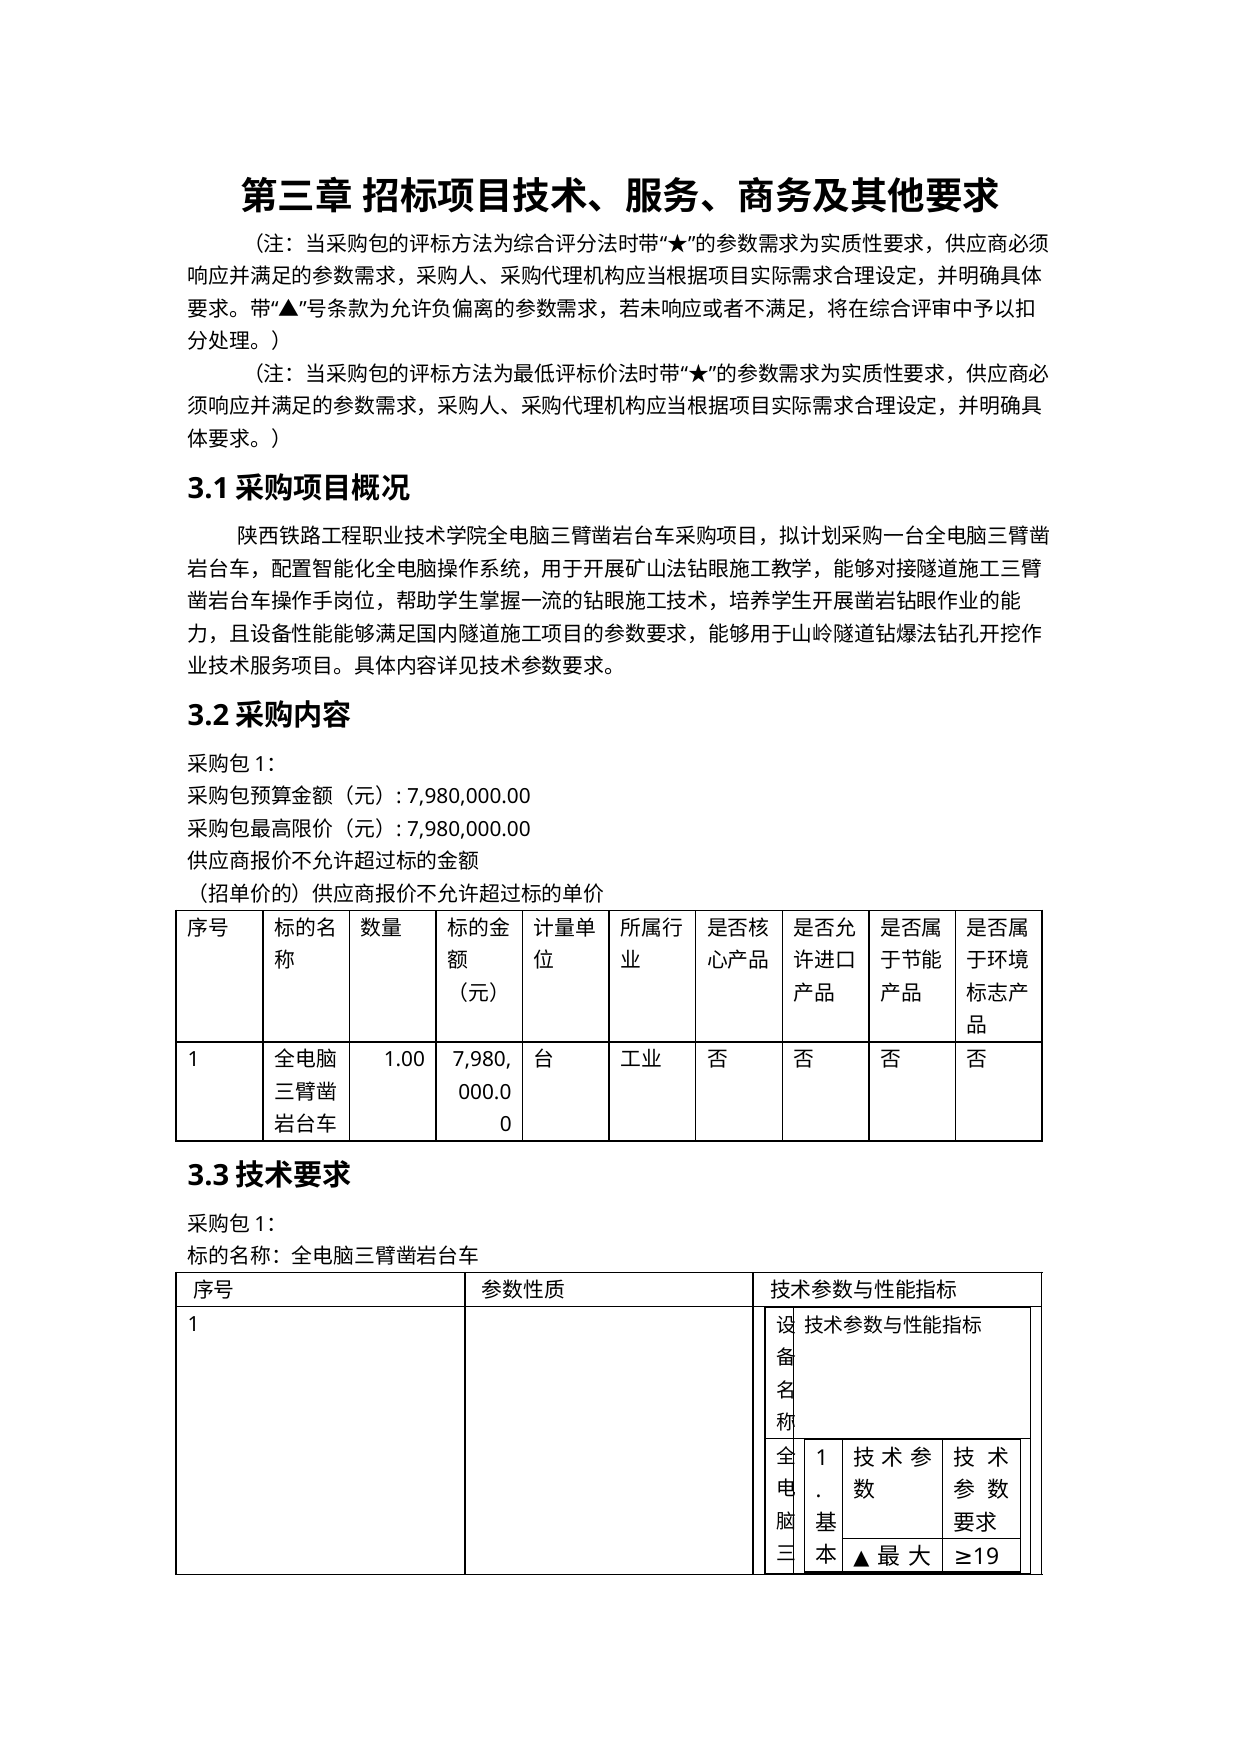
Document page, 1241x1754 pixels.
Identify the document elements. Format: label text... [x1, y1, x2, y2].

table_header 标的金额 （元） [437, 911, 522, 1041]
table_cell 工业 [610, 1043, 695, 1140]
table_cell [466, 1307, 752, 1573]
table_cell 1.00 [350, 1043, 435, 1140]
table_cell 1 [177, 1043, 262, 1140]
table_cell 否 [783, 1043, 868, 1140]
table_cell [843, 1539, 942, 1571]
table_cell [766, 1439, 793, 1573]
text 采购包1： [187, 747, 1053, 779]
table_cell 全电脑三臂凿岩台车 [264, 1043, 349, 1140]
table_header 是否允许进口产品 [783, 911, 868, 1041]
table_cell [805, 1440, 842, 1571]
table_header 参数性质 [466, 1273, 752, 1306]
table_cell [843, 1440, 942, 1538]
table_header 数量 [350, 911, 435, 1041]
table_cell [943, 1440, 1020, 1538]
table_cell [766, 1308, 793, 1438]
text （注：当采购包的评标方法为最低评标价法时带“★”的参数需求为实质性要求，供应商必须响应并满足的参数需求，采购人、采购代理机构应当根据项目实际需求合理设定，并明确具体要求。） [187, 357, 1053, 454]
text 标的名称：全电脑三臂凿岩台车 [187, 1239, 1053, 1272]
text （招单价的）供应商报价不允许超过标的单价 [187, 877, 1053, 909]
table_cell [754, 1307, 764, 1573]
table_cell [794, 1439, 804, 1573]
table_cell 否 [870, 1043, 955, 1140]
table_header 标的名称 [264, 911, 349, 1041]
table_cell 否 [696, 1043, 782, 1140]
table_cell 1 [177, 1307, 464, 1573]
table_header 计量单位 [523, 911, 608, 1041]
text 3.3技术要求 [187, 1142, 1053, 1207]
table_header 技术参数与性能指标 [754, 1273, 1041, 1306]
text 3.2采购内容 [187, 682, 1053, 747]
text 采购包最高限价（元）: 7,980,000.00 [187, 812, 1053, 844]
table_cell [1031, 1307, 1041, 1573]
text 3.1采购项目概况 [187, 454, 1053, 519]
table_header 是否属于节能产品 [870, 911, 955, 1041]
table_cell [1021, 1439, 1030, 1573]
table_header 是否属于环境标志产品 [956, 911, 1041, 1041]
table_cell [794, 1308, 1030, 1438]
text 陕西铁路工程职业技术学院全电脑三臂凿岩台车采购项目，拟计划采购一台全电脑三臂凿岩台车，配置智能化全电脑操作系统，用于开展矿山法钻眼施工教学，能够对接隧道施工三臂凿岩台车操作手岗位，帮助学生掌握一流的钻眼施工技术，培养学生开展凿岩钻眼作业的能力，且设备性能能够满足国内隧道施工项目的参数要求，能够用于山岭隧道钻爆法钻孔开挖作业技术服务项目。具体内容详见技术参数要求。 [187, 519, 1053, 682]
text 供应商报价不允许超过标的金额 [187, 844, 1053, 877]
text 采购包1： [187, 1207, 1053, 1239]
text （注：当采购包的评标方法为综合评分法时带“★”的参数需求为实质性要求，供应商必须响应并满足的参数需求，采购人、采购代理机构应当根据项目实际需求合理设定，并明确具体要求。带“▲”号条款为允许负偏离的参数需求，若未响应或者不满足，将在综合评审中予以扣分处理。） [187, 227, 1053, 357]
table_header 序号 [177, 1273, 464, 1306]
table_cell [943, 1539, 1020, 1571]
text 采购包预算金额（元）: 7,980,000.00 [187, 779, 1053, 812]
text 第三章 招标项目技术、服务、商务及其他要求 [187, 162, 1053, 227]
table_header 所属行业 [610, 911, 695, 1041]
table_cell 否 [956, 1043, 1041, 1140]
table_header 是否核心产品 [696, 911, 782, 1041]
table_cell 台 [523, 1043, 608, 1140]
table_header 序号 [177, 911, 262, 1041]
table_cell 7,980,000.00 [437, 1043, 522, 1140]
